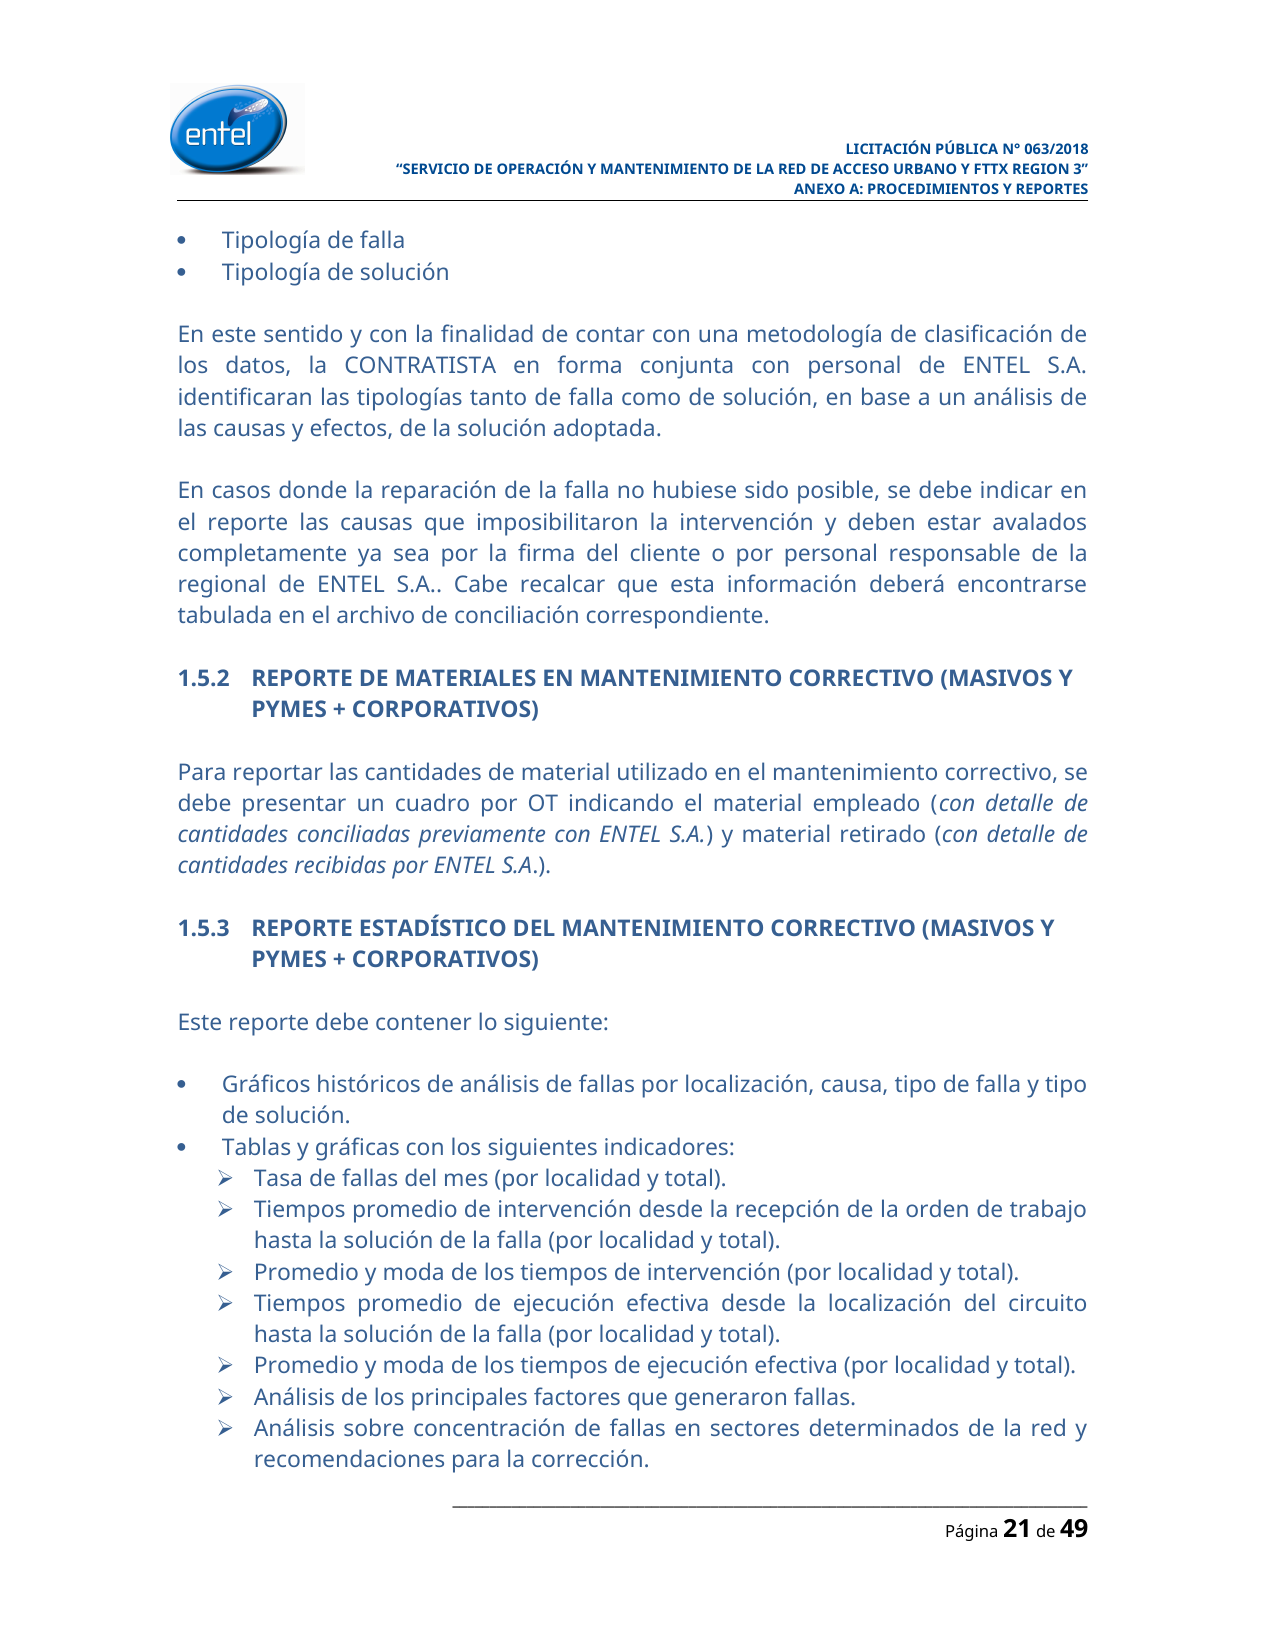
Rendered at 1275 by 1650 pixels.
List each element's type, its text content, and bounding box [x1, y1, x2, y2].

list Gráficos históricos de análisis de fallas por localización, causa, tipo de falla y tipo de solución. [177, 1068, 1088, 1130]
list Análisis de los principales factores que generaron fallas. [216, 1380, 1088, 1412]
list Tablas y gráficas con los siguientes indicadores: [177, 1130, 1088, 1162]
list Tasa de fallas del mes (por localidad y total). [216, 1162, 1088, 1193]
list Análisis sobre concentración de fallas en sectores determinados de la red y recomendaciones para la corrección. [216, 1412, 1088, 1474]
picture [169, 83, 305, 175]
text En este sentido y con la finalidad de contar con una metodología de clasificación de los datos, la CONTRATISTA en forma conjunta con personal de ENTEL S.A. identificaran las tipologías tanto de falla como de solución, en base a un análisis de las causas y efectos, de la solución adoptada. [177, 318, 1088, 443]
list Tiempos promedio de intervención desde la recepción de la orden de trabajo hasta la solución de la falla (por localidad y total). [216, 1193, 1088, 1255]
text Este reporte debe contener lo siguiente: [177, 1005, 1088, 1037]
subtitle REPORTE DE MATERIALES EN MANTENIMIENTO CORRECTIVO (MASIVOS Y PYMES + CORPORATIVOS) [177, 662, 1088, 724]
text Para reportar las cantidades de material utilizado en el mantenimiento correctivo, se debe presentar un cuadro por OT indicando el material empleado (con detalle de cantidades conciliadas previamente con ENTEL S.A.) y material retirado (con detalle de cantidades recibidas por ENTEL S.A.). [177, 755, 1088, 880]
list Tiempos promedio de ejecución efectiva desde la localización del circuito hasta la solución de la falla (por localidad y total). [216, 1287, 1088, 1349]
list Promedio y moda de los tiempos de intervención (por localidad y total). [216, 1255, 1088, 1287]
list Tipología de solución [177, 255, 1088, 287]
text En casos donde la reparación de la falla no hubiese sido posible, se debe indicar en el reporte las causas que imposibilitaron la intervención y deben estar avalados completamente ya sea por la firma del cliente o por personal responsable de la regional de ENTEL S.A.. Cabe recalcar que esta información deberá encontrarse tabulada en el archivo de conciliación correspondiente. [177, 474, 1088, 630]
list Tipología de falla [177, 224, 1088, 255]
subtitle REPORTE ESTADÍSTICO DEL MANTENIMIENTO CORRECTIVO (MASIVOS Y PYMES + CORPORATIVOS) [177, 912, 1088, 974]
list Promedio y moda de los tiempos de ejecución efectiva (por localidad y total). [216, 1349, 1088, 1380]
